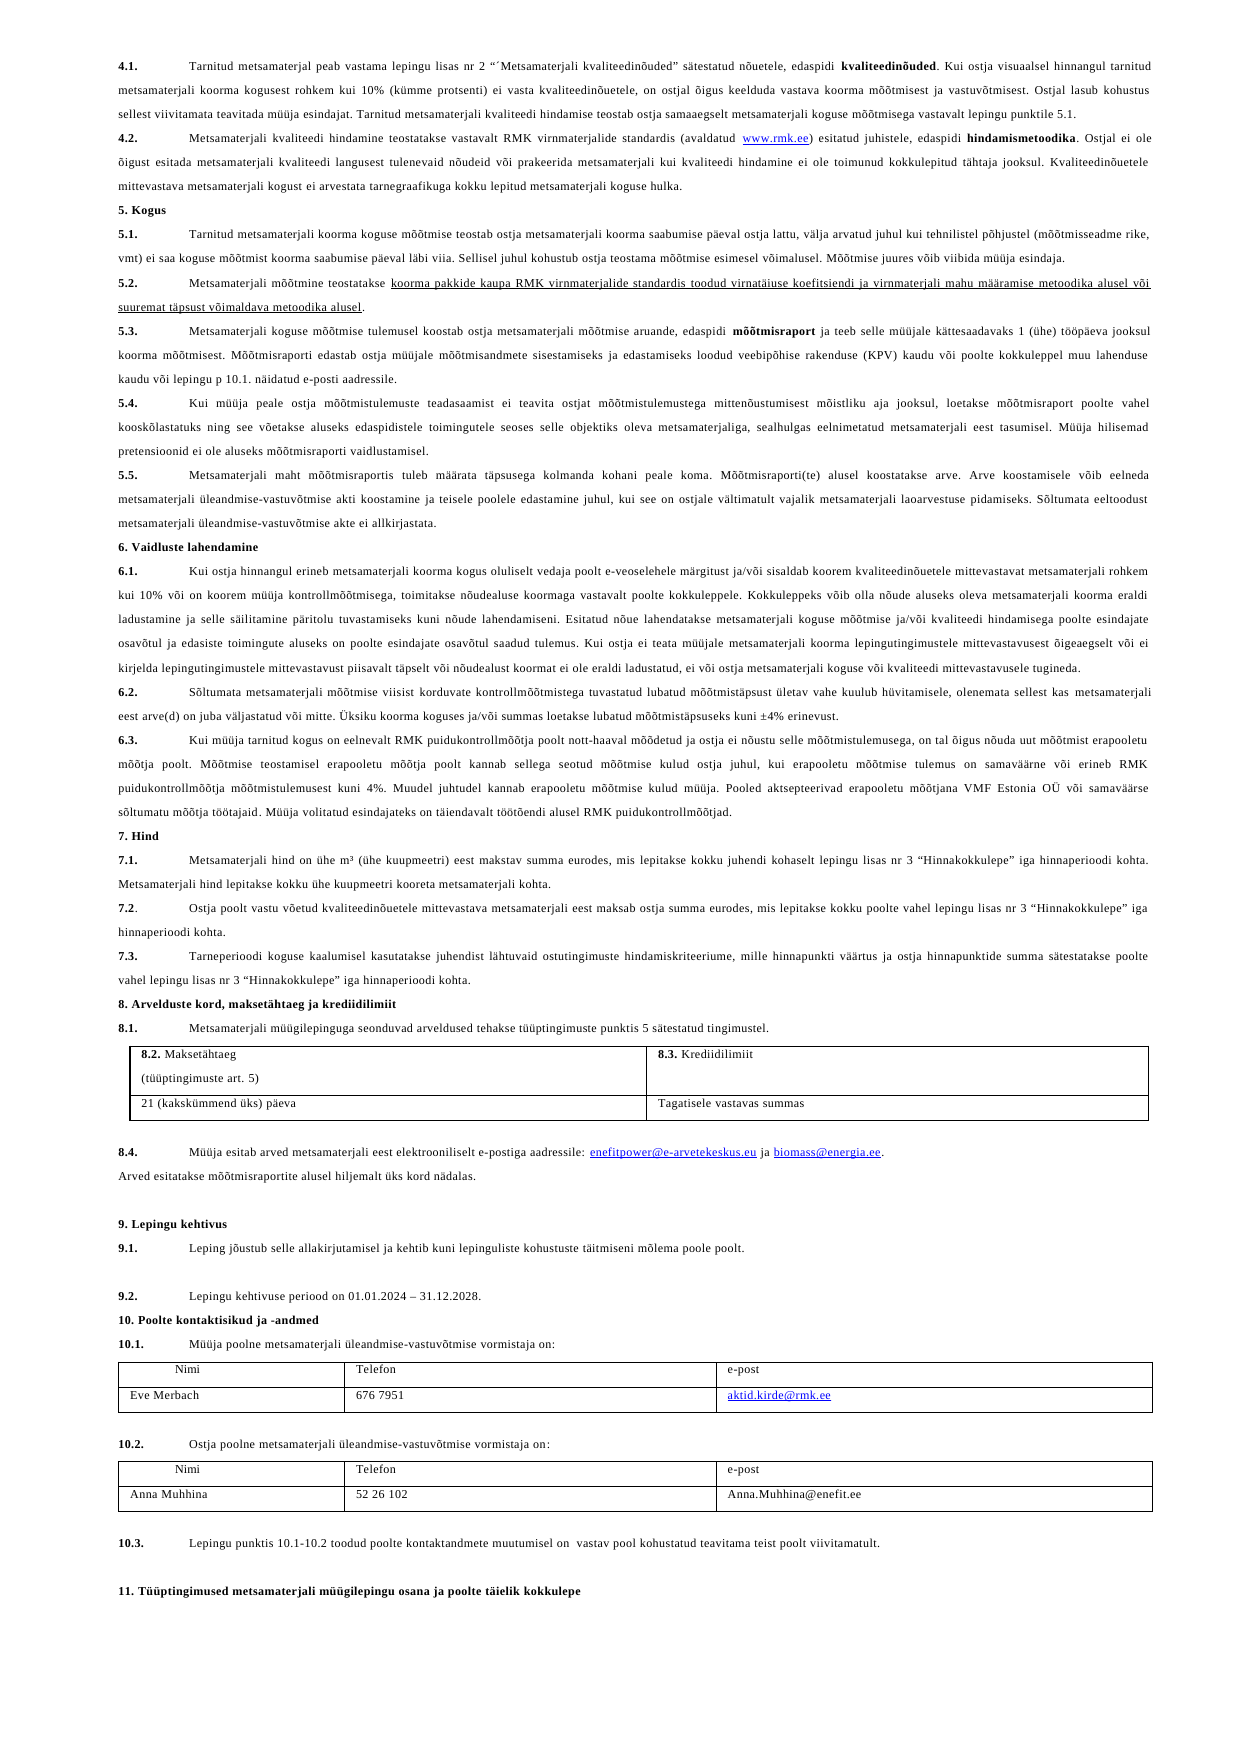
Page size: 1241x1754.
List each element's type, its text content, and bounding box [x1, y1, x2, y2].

text 6.3. Kui müüja tarnitud kogus on eelnevalt RMK puidukontrollmõõtja poolt nott-haaval mõõdetud ja ostja ei nõustu selle mõõtmistulemusega, on tal õigus nõuda uut mõõtmist erapooletu mõõtja poolt. Mõõtmise teostamisel erapooletu mõõtja poolt kannab sellega seotud mõõtmise kulud ostja juhul, kui erapooletu mõõtmise tulemus on samaväärne või erineb RMK puidukontrollmõõtja mõõtmistulemusest kuni 4%. Muudel juhtudel kannab erapooletu mõõtmise kulud müüja. Pooled aktsepteerivad erapooletu mõõtjana VMF Estonia OÜ või samaväärse sõltumatu mõõtja töötajaid. Müüja volitatud esindajateks on täiendavalt töötõendi alusel RMK puidukontrollmõõtjad. [118, 733, 1152, 829]
text 7.2. Ostja poolt vastu võetud kvaliteedinõuetele mittevastava metsamaterjali eest maksab ostja summa eurodes, mis lepitakse kokku poolte vahel lepingu lisas nr 3 “Hinnakokkulepe” iga hinnaperioodi kohta. [118, 901, 1152, 949]
text 5.5. Metsamaterjali maht mõõtmisraportis tuleb määrata täpsusega kolmanda kohani peale koma. Mõõtmisraporti(te) alusel koostatakse arve. Arve koostamisele võib eelneda metsamaterjali üleandmise-vastuvõtmise akti koostamine ja teisele poolele edastamine juhul, kui see on ostjale vältimatult vajalik metsamaterjali laoarvestuse pidamiseks. Sõltumata eeltoodust metsamaterjali üleandmise-vastuvõtmise akte ei allkirjastata. [118, 468, 1152, 540]
text 10.2. Ostja poolne metsamaterjali üleandmise-vastuvõtmise vormistaja on: [118, 1437, 1152, 1461]
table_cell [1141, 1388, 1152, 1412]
text 5.4. Kui müüja peale ostja mõõtmistulemuste teadasaamist ei teavita ostjat mõõtmistulemustega mittenõustumisest mõistliku aja jooksul, loetakse mõõtmisraport poolte vahel kooskõlastatuks ning see võetakse aluseks edaspidistele toimingutele seoses selle objektiks oleva metsamaterjaliga, sealhulgas eelnimetatud metsamaterjali eest tasumisel. Müüja hilisemad pretensioonid ei ole aluseks mõõtmisraporti vaidlustamisel. [118, 396, 1152, 468]
text 9.1. Leping jõustub selle allakirjutamisel ja kehtib kuni lepinguliste kohustuste täitmiseni mõlema poole poolt. [118, 1241, 1152, 1265]
text 5.2. Metsamaterjali mõõtmine teostatakse koorma pakkide kaupa RMK virnmaterjalide standardis toodud virnatäiuse koefitsiendi ja virnmaterjali mahu määramise metoodika alusel või suuremat täpsust võimaldava metoodika alusel. [118, 276, 1152, 324]
text 4.1. Tarnitud metsamaterjal peab vastama lepingu lisas nr 2 “´Metsamaterjali kvaliteedinõuded” sätestatud nõuetele, edaspidi kvaliteedinõuded. Kui ostja visuaalsel hinnangul tarnitud metsamaterjali koorma kogusest rohkem kui 10% (kümme protsenti) ei vasta kvaliteedinõuetele, on ostjal õigus keelduda vastava koorma mõõtmisest ja vastuvõtmisest. Ostjal lasub kohustus sellest viivitamata teavitada müüja esindajat. Tarnitud metsamaterjali kvaliteedi hindamise teostab ostja samaaegselt metsamaterjali koguse mõõtmisega vastavalt lepingu punktile 5.1. [118, 59, 1152, 131]
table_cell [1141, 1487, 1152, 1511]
text 7.3. Tarneperioodi koguse kaalumisel kasutatakse juhendist lähtuvaid ostutingimuste hindamiskriteeriume, mille hinnapunkti väärtus ja ostja hinnapunktide summa sätestatakse poolte vahel lepingu lisas nr 3 “Hinnakokkulepe” iga hinnaperioodi kohta. [118, 949, 1152, 997]
text 7.1. Metsamaterjali hind on ühe m³ (ühe kuupmeetri) eest makstav summa eurodes, mis lepitakse kokku juhendi kohaselt lepingu lisas nr 3 “Hinnakokkulepe” iga hinnaperioodi kohta. Metsamaterjali hind lepitakse kokku ühe kuupmeetri kooreta metsamaterjali kohta. [118, 853, 1152, 901]
text 11. Tüüptingimused metsamaterjali müügilepingu osana ja poolte täielik kokkulepe [118, 1584, 1152, 1608]
text Arved esitatakse mõõtmisraportite alusel hiljemalt üks kord nädalas. [118, 1169, 1152, 1193]
text 5. Kogus [118, 203, 1152, 227]
text 6.1. Kui ostja hinnangul erineb metsamaterjali koorma kogus oluliselt vedaja poolt e-veoselehele märgitust ja/või sisaldab koorem kvaliteedinõuetele mittevastavat metsamaterjali rohkem kui 10% või on koorem müüja kontrollmõõtmisega, toimitakse nõudealuse koormaga vastavalt poolte kokkuleppele. Kokkuleppeks võib olla nõude aluseks oleva metsamaterjali koorma eraldi ladustamine ja selle säilitamine päritolu tuvastamiseks kuni nõude lahendamiseni. Esitatud nõue lahendatakse metsamaterjali koguse mõõtmise ja/või kvaliteedi hindamisega poolte esindajate osavõtul ja edasiste toimingute aluseks on poolte esindajate osavõtul saadud tulemus. Kui ostja ei teata müüjale metsamaterjali koorma lepingutingimustele mittevastavusest õigeaegselt või ei kirjelda lepingutingimustele mittevastavust piisavalt täpselt või nõudealust koormat ei ole eraldi ladustatud, ei või ostja metsamaterjali koguse või kvaliteedi mittevastavusele tugineda. [118, 564, 1152, 685]
text 9.2. Lepingu kehtivuse periood on 01.01.2024 – 31.12.2028. [118, 1289, 1152, 1313]
text 4.2. Metsamaterjali kvaliteedi hindamine teostatakse vastavalt RMK virnmaterjalide standardis (avaldatud www.rmk.ee) esitatud juhistele, edaspidi hindamismetoodika. Ostjal ei ole õigust esitada metsamaterjali kvaliteedi langusest tulenevaid nõudeid või prakeerida metsamaterjali kui kvaliteedi hindamine ei ole toimunud kokkulepitud tähtaja jooksul. Kvaliteedinõuetele mittevastava metsamaterjali kogust tarnegraafikuga kokku lepitud metsamaterjali koguse hulka. [118, 131, 1152, 203]
text 5.1. Tarnitud metsamaterjali koorma koguse mõõtmise teostab ostja metsamaterjali koorma saabumise päeval ostja lattu, välja arvatud juhul kui tehnilistel põhjustel (mõõtmisseadme rike, vmt) ei saa koguse mõõtmist koorma saabumise päeval läbi viia. Sellisel juhul kohustub ostja teostama mõõtmise esimesel võimalusel. Mõõtmise juures võib viibida müüja esindaja. [118, 227, 1152, 276]
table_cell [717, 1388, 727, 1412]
text 10.1. Müüja poolne metsamaterjali üleandmise-vastuvõtmise vormistaja on: [118, 1337, 1152, 1362]
text 10.3. Lepingu punktis 10.1-10.2 toodud poolte kontaktandmete muutumisel on vastav pool kohustatud teavitama teist poolt viivitamatult. [118, 1536, 1152, 1560]
text 7. Hind [118, 829, 1152, 853]
text 8. Arvelduste kord, maksetähtaeg ja krediidilimiit [118, 997, 1152, 1022]
text 6.2. Sõltumata metsamaterjali mõõtmise viisist korduvate kontrollmõõtmistega tuvastatud lubatud mõõtmistäpsust ületav vahe kuulub hüvitamisele, olenemata sellest kas metsamaterjali eest arve(d) on juba väljastatud või mitte. Üksiku koorma koguses ja/või summas loetakse lubatud mõõtmistäpsuseks kuni ±4% erinevust. [118, 685, 1152, 733]
table_header Nimi [119, 1462, 344, 1486]
text 10. Poolte kontaktisikud ja -andmed [118, 1313, 1152, 1337]
table_cell Tagatisele vastavas summas [647, 1096, 1148, 1120]
table_header 8.2. Maksetähtaeg (tüüptingimuste art. 5) [131, 1047, 646, 1095]
table_header Nimi [119, 1363, 344, 1387]
text 8.4. Müüja esitab arved metsamaterjali eest elektrooniliselt e-postiga aadressile: enefitpower@e-arvetekeskus.eu ja biomass@energia.ee. [118, 1145, 1152, 1169]
text 5.3. Metsamaterjali koguse mõõtmise tulemusel koostab ostja metsamaterjali mõõtmise aruande, edaspidi mõõtmisraport ja teeb selle müüjale kättesaadavaks 1 (ühe) tööpäeva jooksul koorma mõõtmisest. Mõõtmisraporti edastab ostja müüjale mõõtmisandmete sisestamiseks ja edastamiseks loodud veebipõhise rakenduse (KPV) kaudu või poolte kokkuleppel muu lahenduse kaudu või lepingu p 10.1. näidatud e-posti aadressile. [118, 324, 1152, 396]
table_header 8.3. Krediidilimiit [647, 1047, 1148, 1095]
text 9. Lepingu kehtivus [118, 1217, 1152, 1241]
text 8.1. Metsamaterjali müügilepinguga seonduvad arveldused tehakse tüüptingimuste punktis 5 sätestatud tingimustel. [118, 1022, 1152, 1046]
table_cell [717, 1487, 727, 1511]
table_cell 21 (kakskümmend üks) päeva [131, 1096, 646, 1120]
text 6. Vaidluste lahendamine [118, 540, 1152, 564]
